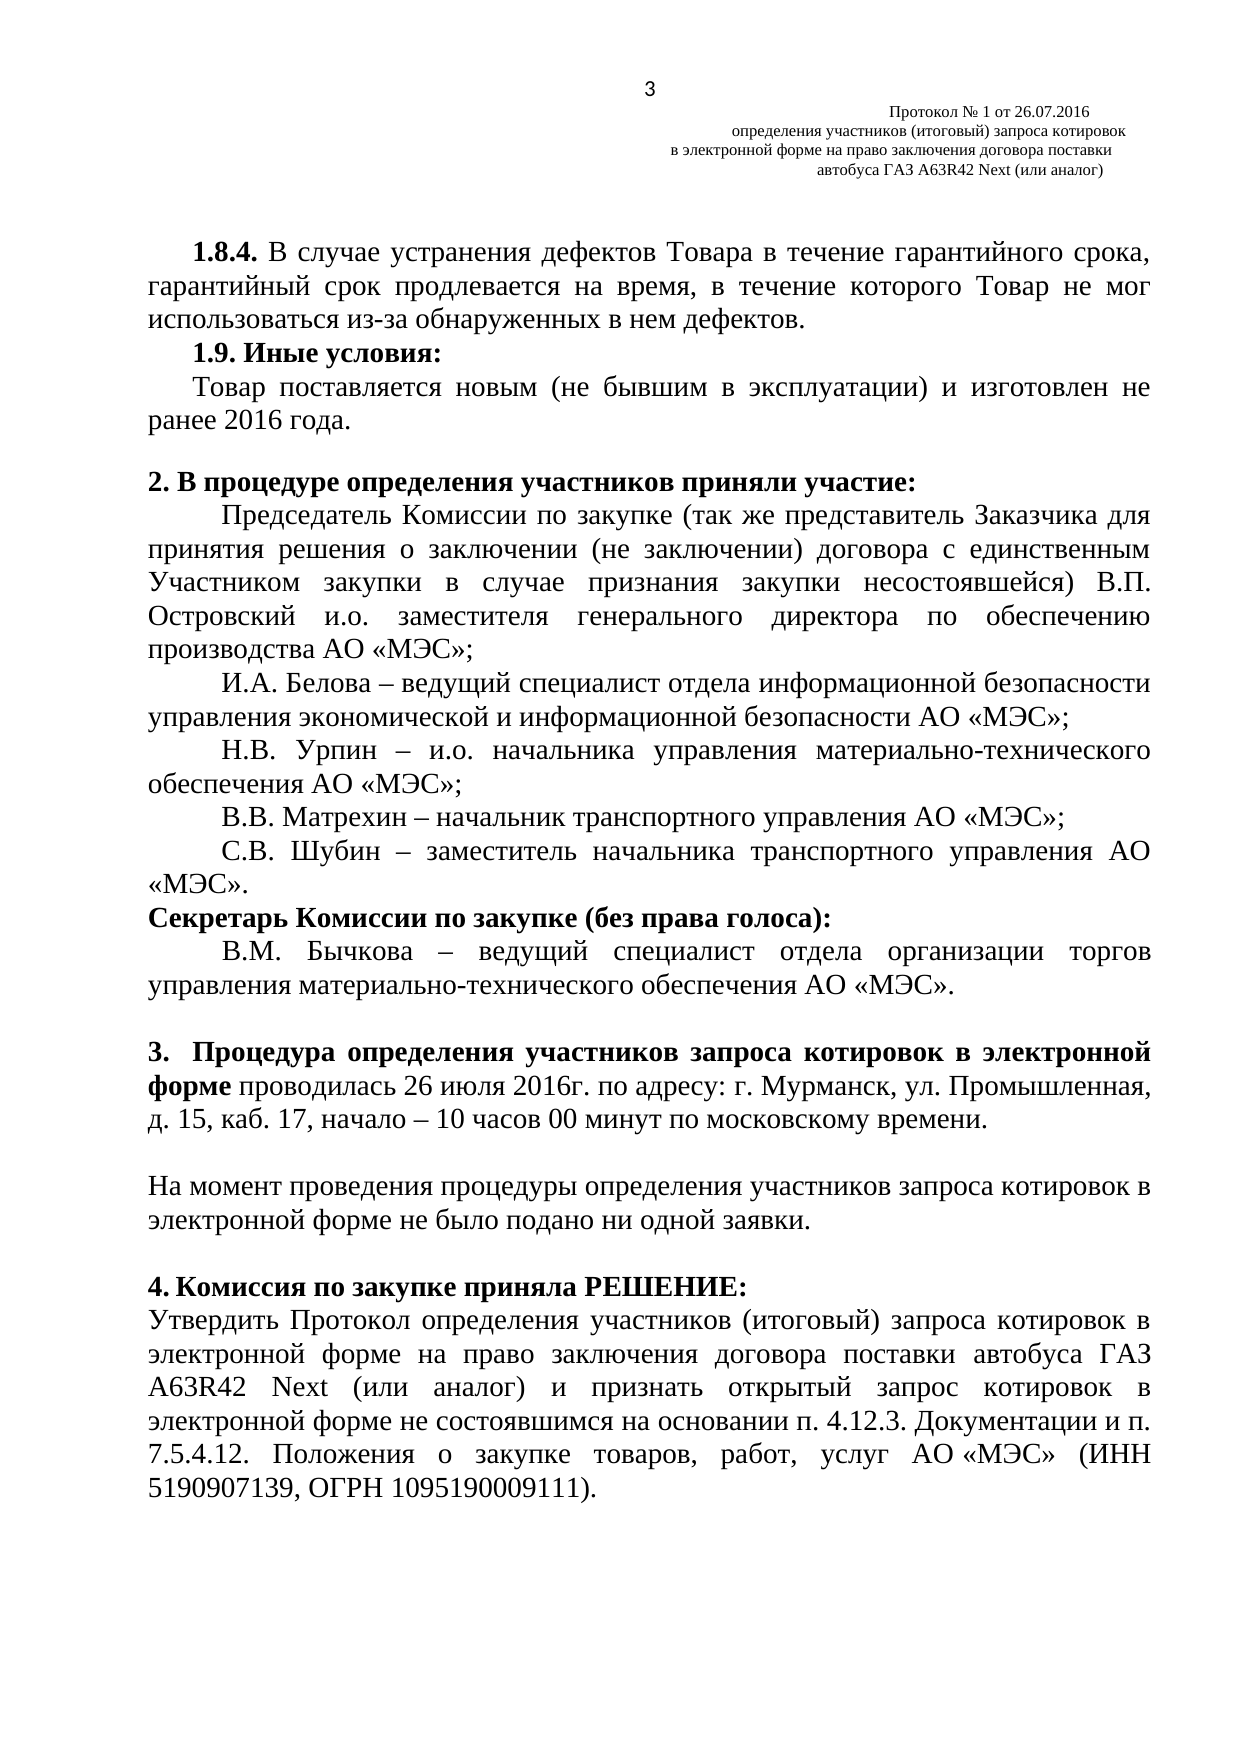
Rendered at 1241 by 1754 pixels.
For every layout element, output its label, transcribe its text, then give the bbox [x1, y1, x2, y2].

list В.М. Бычкова – ведущий специалист отдела организации торгов управления материально-технического обеспечения АО «МЭС». [148, 933, 1152, 1001]
text С.В. Шубин – заместитель начальника транспортного управления АО «МЭС». [148, 833, 1152, 900]
text 1.8.4. В случае устранения дефектов Товара в течение гарантийного срока, гарантийный срок продлевается на время, в течение которого Товар не мог использоваться из-за обнаруженных в нем дефектов. [148, 234, 1152, 335]
text 1.9. Иные условия: [148, 335, 1152, 369]
text 4. Комиссия по закупке приняла РЕШЕНИЕ: [148, 1269, 1152, 1302]
text Товар поставляется новым (не бывшим в эксплуатации) и изготовлен не ранее 2016 года. [148, 369, 1152, 436]
text Председатель Комиссии по закупке (так же представитель Заказчика для принятия решения о заключении (не заключении) договора с единственным Участником закупки в случае признания закупки несостоявшейся) В.П. Островский и.о. заместителя генерального директора по обеспечению производства АО «МЭС»; [148, 497, 1152, 665]
text В.В. Матрехин – начальник транспортного управления АО «МЭС»; [148, 799, 1152, 833]
text 2. В процедуре определения участников приняли участие: [148, 464, 1152, 497]
list Процедура определения участников запроса котировок в электронной форме проводилась 26 июля 2016г. по адресу: г. Мурманск, ул. Промышленная, д. 15, каб. 17, начало – 10 часов 00 минут по московскому времени. [148, 1034, 1152, 1135]
text На момент проведения процедуры определения участников запроса котировок в электронной форме не было подано ни одной заявки. [148, 1168, 1152, 1235]
text Н.В. Урпин – и.о. начальника управления материально-технического обеспечения АО «МЭС»; [148, 732, 1152, 799]
text И.А. Белова – ведущий специалист отдела информационной безопасности управления экономической и информационной безопасности АО «МЭС»; [148, 665, 1152, 732]
text Утвердить Протокол определения участников (итоговый) запроса котировок в электронной форме на право заключения договора поставки автобуса ГАЗ А63R42 Next (или аналог) и признать открытый запрос котировок в электронной форме не состоявшимся на основании п. 4.12.3. Документации и п. 7.5.4.12. Положения о закупке товаров, работ, услуг АО «МЭС» (ИНН 5190907139, ОГРН 1095190009111). [148, 1302, 1152, 1504]
text Секретарь Комиссии по закупке (без права голоса): [148, 900, 1152, 933]
